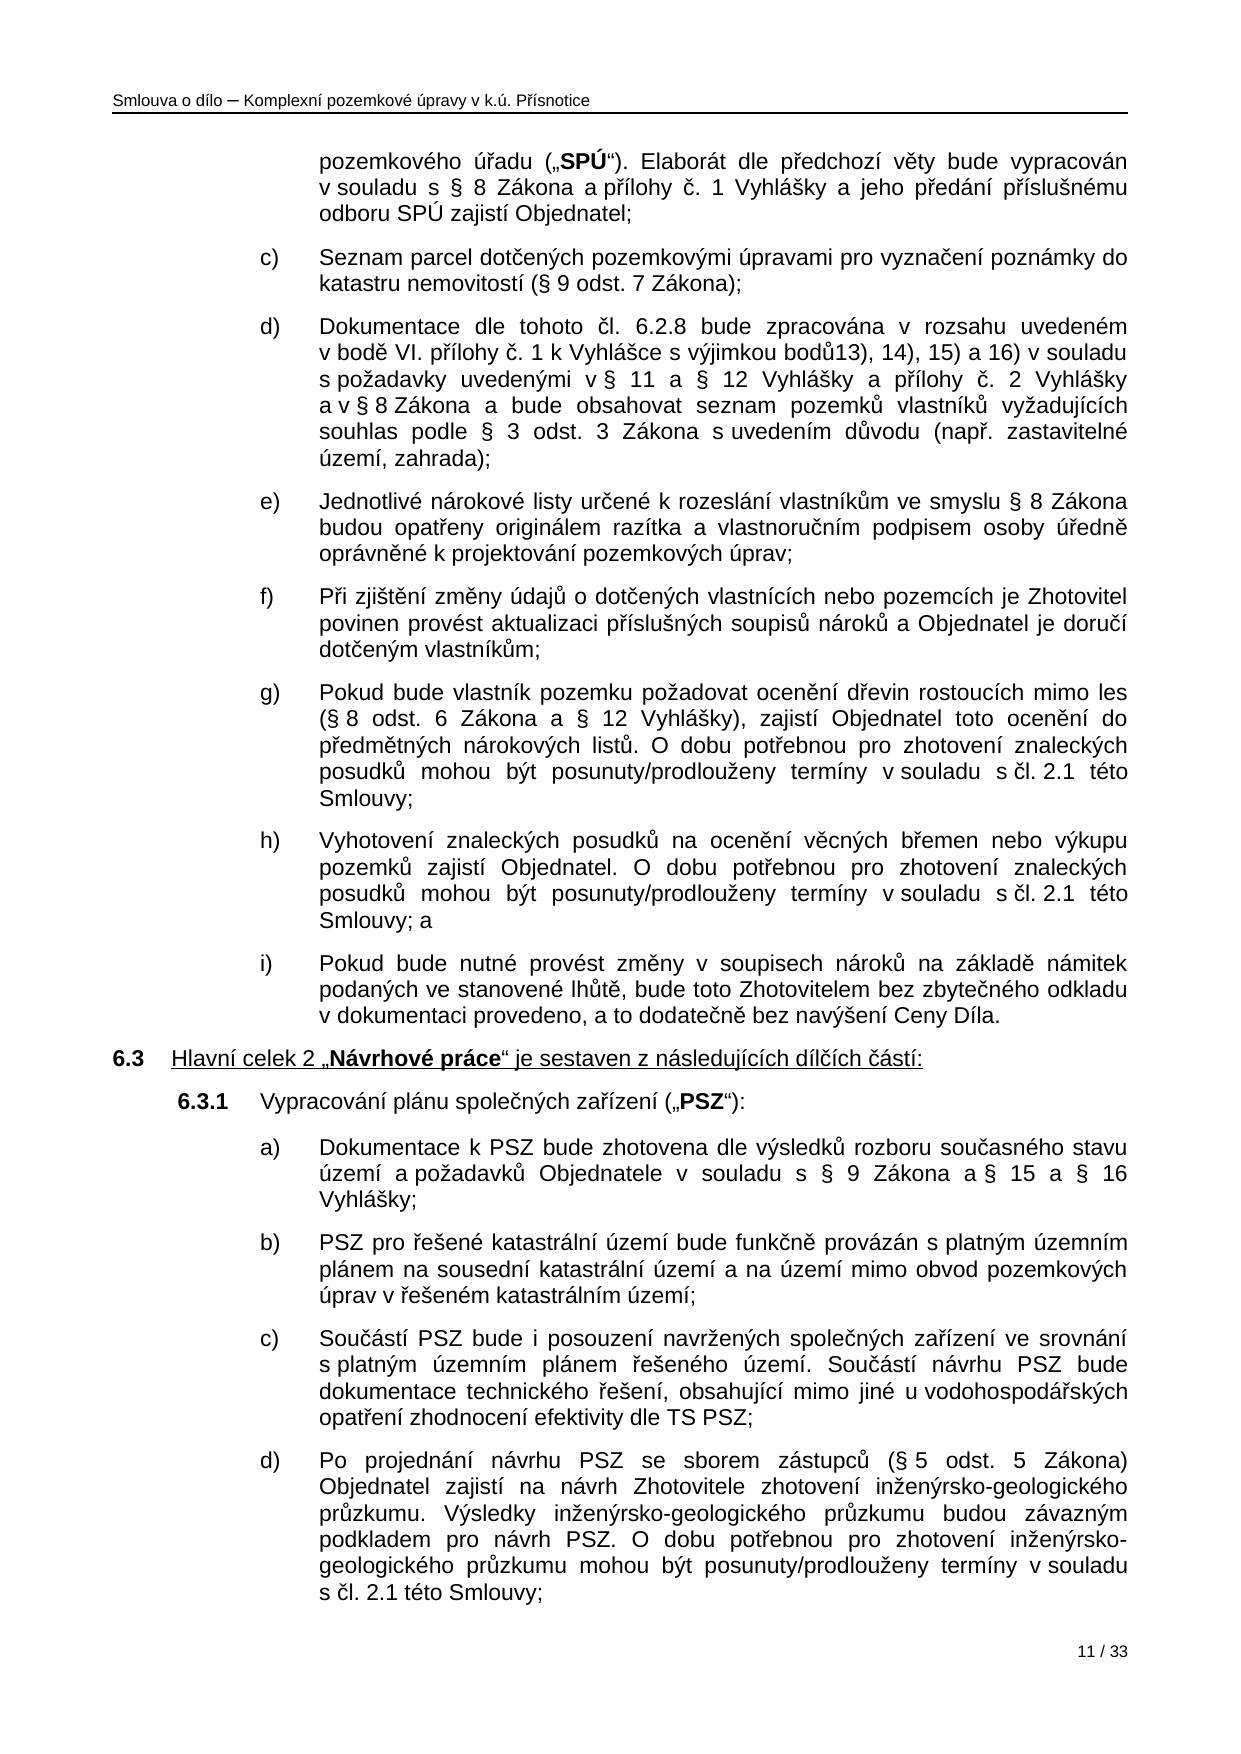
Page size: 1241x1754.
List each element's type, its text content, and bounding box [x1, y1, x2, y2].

list Po projednání návrhu PSZ se sborem zástupců (§ 5 odst. 5 Zákona) Objednatel zajistí na návrh Zhotovitele zhotovení inženýrsko-geologického průzkumu. Výsledky inženýrsko-geologického průzkumu budou závazným podkladem pro návrh PSZ. O dobu potřebnou pro zhotovení inženýrsko-geologického průzkumu mohou být posunuty/prodlouženy termíny v souladu s čl. 2.1 této Smlouvy; [260, 1447, 1128, 1605]
list Dokumentace dle tohoto čl. 6.2.8 bude zpracována v rozsahu uvedeném v bodě VI. přílohy č. 1 k Vyhlášce s výjimkou bodů13), 14), 15) a 16) v souladu s požadavky uvedenými v § 11 a § 12 Vyhlášky a přílohy č. 2 Vyhlášky a v § 8 Zákona a bude obsahovat seznam pozemků vlastníků vyžadujících souhlas podle § 3 odst. 3 Zákona s uvedením důvodu (např. zastavitelné území, zahrada); [260, 313, 1128, 471]
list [260, 148, 1128, 227]
list Součástí PSZ bude i posouzení navržených společných zařízení ve srovnání s platným územním plánem řešeného území. Součástí návrhu PSZ bude dokumentace technického řešení, obsahující mimo jiné u vodohospodářských opatření zhodnocení efektivity dle TS PSZ; [260, 1325, 1128, 1430]
text Hlavní celek 2 „Návrhové práce“ je sestaven z následujících dílčích částí: [112, 1045, 1128, 1072]
text Vypracování plánu společných zařízení („PSZ“): [177, 1088, 1128, 1115]
list Seznam parcel dotčených pozemkovými úpravami pro vyznačení poznámky do katastru nemovitostí (§ 9 odst. 7 Zákona); [260, 243, 1128, 296]
list Jednotlivé nárokové listy určené k rozeslání vlastníkům ve smyslu § 8 Zákona budou opatřeny originálem razítka a vlastnoručním podpisem osoby úředně oprávněné k projektování pozemkových úprav; [260, 488, 1128, 567]
list Pokud bude nutné provést změny v soupisech nároků na základě námitek podaných ve stanovené lhůtě, bude toto Zhotovitelem bez zbytečného odkladu v dokumentaci provedeno, a to dodatečně bez navýšení Ceny Díla. [260, 949, 1128, 1029]
list Pokud bude vlastník pozemku požadovat ocenění dřevin rostoucích mimo les (§ 8 odst. 6 Zákona a § 12 Vyhlášky), zajistí Objednatel toto ocenění do předmětných nárokových listů. O dobu potřebnou pro zhotovení znaleckých posudků mohou být posunuty/prodlouženy termíny v souladu s čl. 2.1 této Smlouvy; [260, 679, 1128, 811]
list Vyhotovení znaleckých posudků na ocenění věcných břemen nebo výkupu pozemků zajistí Objednatel. O dobu potřebnou pro zhotovení znaleckých posudků mohou být posunuty/prodlouženy termíny v souladu s čl. 2.1 této Smlouvy; a [260, 827, 1128, 933]
list PSZ pro řešené katastrální území bude funkčně provázán s platným územním plánem na sousední katastrální území a na území mimo obvod pozemkových úprav v řešeném katastrálním území; [260, 1229, 1128, 1308]
list Při zjištění změny údajů o dotčených vlastnících nebo pozemcích je Zhotovitel povinen provést aktualizaci příslušných soupisů nároků a Objednatel je doručí dotčeným vlastníkům; [260, 583, 1128, 662]
list Dokumentace k PSZ bude zhotovena dle výsledků rozboru současného stavu území a požadavků Objednatele v souladu s § 9 Zákona a § 15 a § 16 Vyhlášky; [260, 1133, 1128, 1212]
